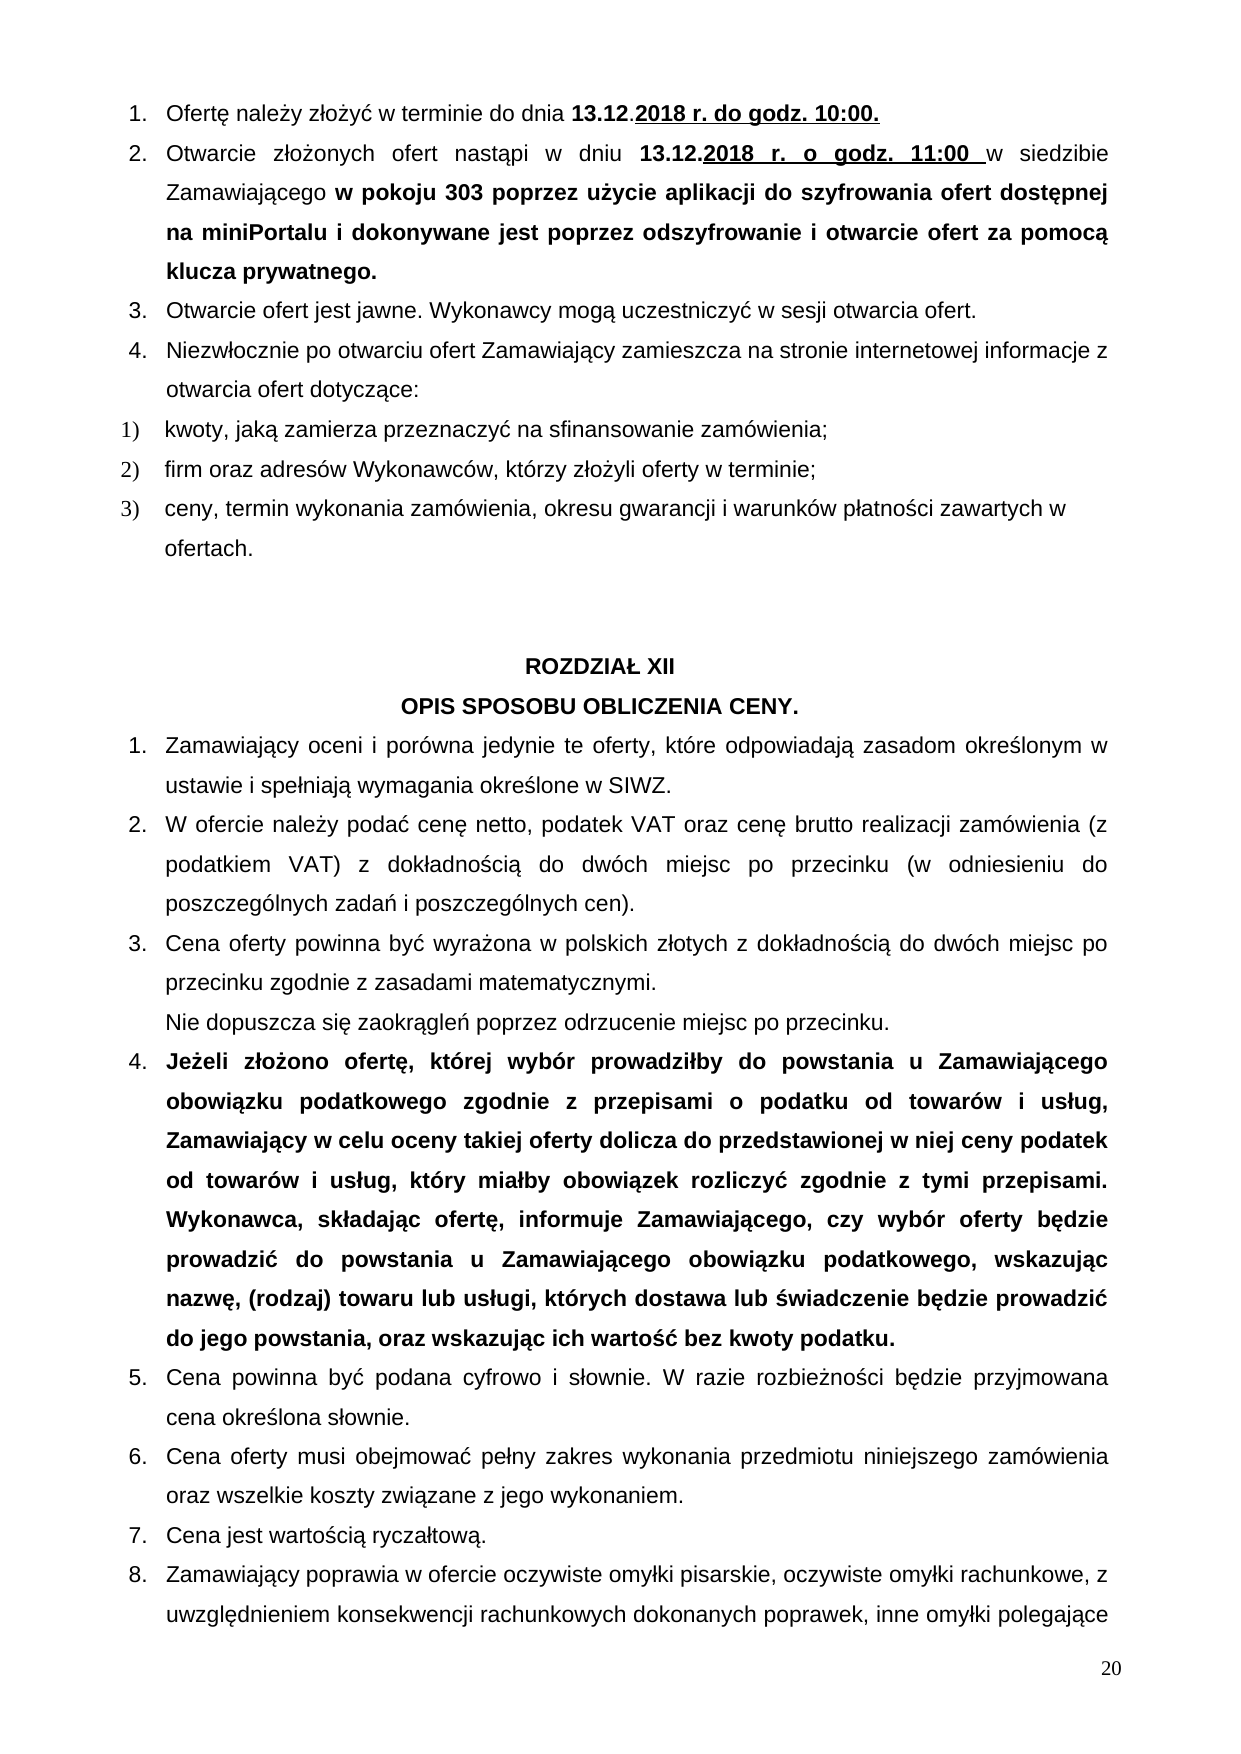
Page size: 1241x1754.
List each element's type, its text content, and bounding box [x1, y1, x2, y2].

list Cena powinna być podana cyfrowo i słownie. W razie rozbieżności będzie przyjmowana cena określona słownie. [128, 1364, 1109, 1430]
list Zamawiający oceni i porówna jedynie te oferty, które odpowiadają zasadom określonym w ustawie i spełniają wymagania określone w SIWZ. [128, 732, 1109, 798]
list firm oraz adresów Wykonawców, którzy złożyli oferty w terminie; [120, 456, 1109, 482]
list Cena oferty powinna być wyrażona w polskich złotych z dokładnością do dwóch miejsc po przecinku zgodnie z zasadami matematycznymi. [128, 930, 1109, 996]
list ceny, termin wykonania zamówienia, okresu gwarancji i warunków płatności zawartych w ofertach. [120, 495, 1109, 561]
list Ofertę należy złożyć w terminie do dnia 13.12.2018 r. do godz. 10:00. [128, 100, 1109, 126]
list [128, 1561, 1109, 1627]
list Cena jest wartością ryczałtową. [128, 1522, 1109, 1548]
list Otwarcie ofert jest jawne. Wykonawcy mogą uczestniczyć w sesji otwarcia ofert. [128, 297, 1109, 324]
list Cena oferty musi obejmować pełny zakres wykonania przedmiotu niniejszego zamówienia oraz wszelkie koszty związane z jego wykonaniem. [128, 1443, 1109, 1509]
list Niezwłocznie po otwarciu ofert Zamawiający zamieszcza na stronie internetowej informacje z otwarcia ofert dotyczące: [128, 337, 1109, 403]
text OPIS SPOSOBU OBLICZENIA CENY. [91, 693, 1109, 719]
list kwoty, jaką zamierza przeznaczyć na sfinansowanie zamówienia; [120, 416, 1109, 442]
list Jeżeli złożono ofertę, której wybór prowadziłby do powstania u Zamawiającego obowiązku podatkowego zgodnie z przepisami o podatku od towarów i usług, Zamawiający w celu oceny takiej oferty dolicza do przedstawionej w niej ceny podatek od towarów i usług, który miałby obowiązek rozliczyć zgodnie z tymi przepisami. Wykonawca, składając ofertę, informuje Zamawiającego, czy wybór oferty będzie prowadzić do powstania u Zamawiającego obowiązku podatkowego, wskazując nazwę, (rodzaj) towaru lub usługi, których dostawa lub świadczenie będzie prowadzić do jego powstania, oraz wskazując ich wartość bez kwoty podatku. [128, 1048, 1109, 1351]
text ROZDZIAŁ XII [91, 653, 1109, 680]
list Nie dopuszcza się zaokrągleń poprzez odrzucenie miejsc po przecinku. [165, 1009, 1109, 1035]
list Otwarcie złożonych ofert nastąpi w dniu 13.12.2018 r. o godz. 11:00 w siedzibie Zamawiającego w pokoju 303 poprzez użycie aplikacji do szyfrowania ofert dostępnej na miniPortalu i dokonywane jest poprzez odszyfrowanie i otwarcie ofert za pomocą klucza prywatnego. [128, 139, 1109, 284]
list W ofercie należy podać cenę netto, podatek VAT oraz cenę brutto realizacji zamówienia (z podatkiem VAT) z dokładnością do dwóch miejsc po przecinku (w odniesieniu do poszczególnych zadań i poszczególnych cen). [128, 811, 1109, 917]
